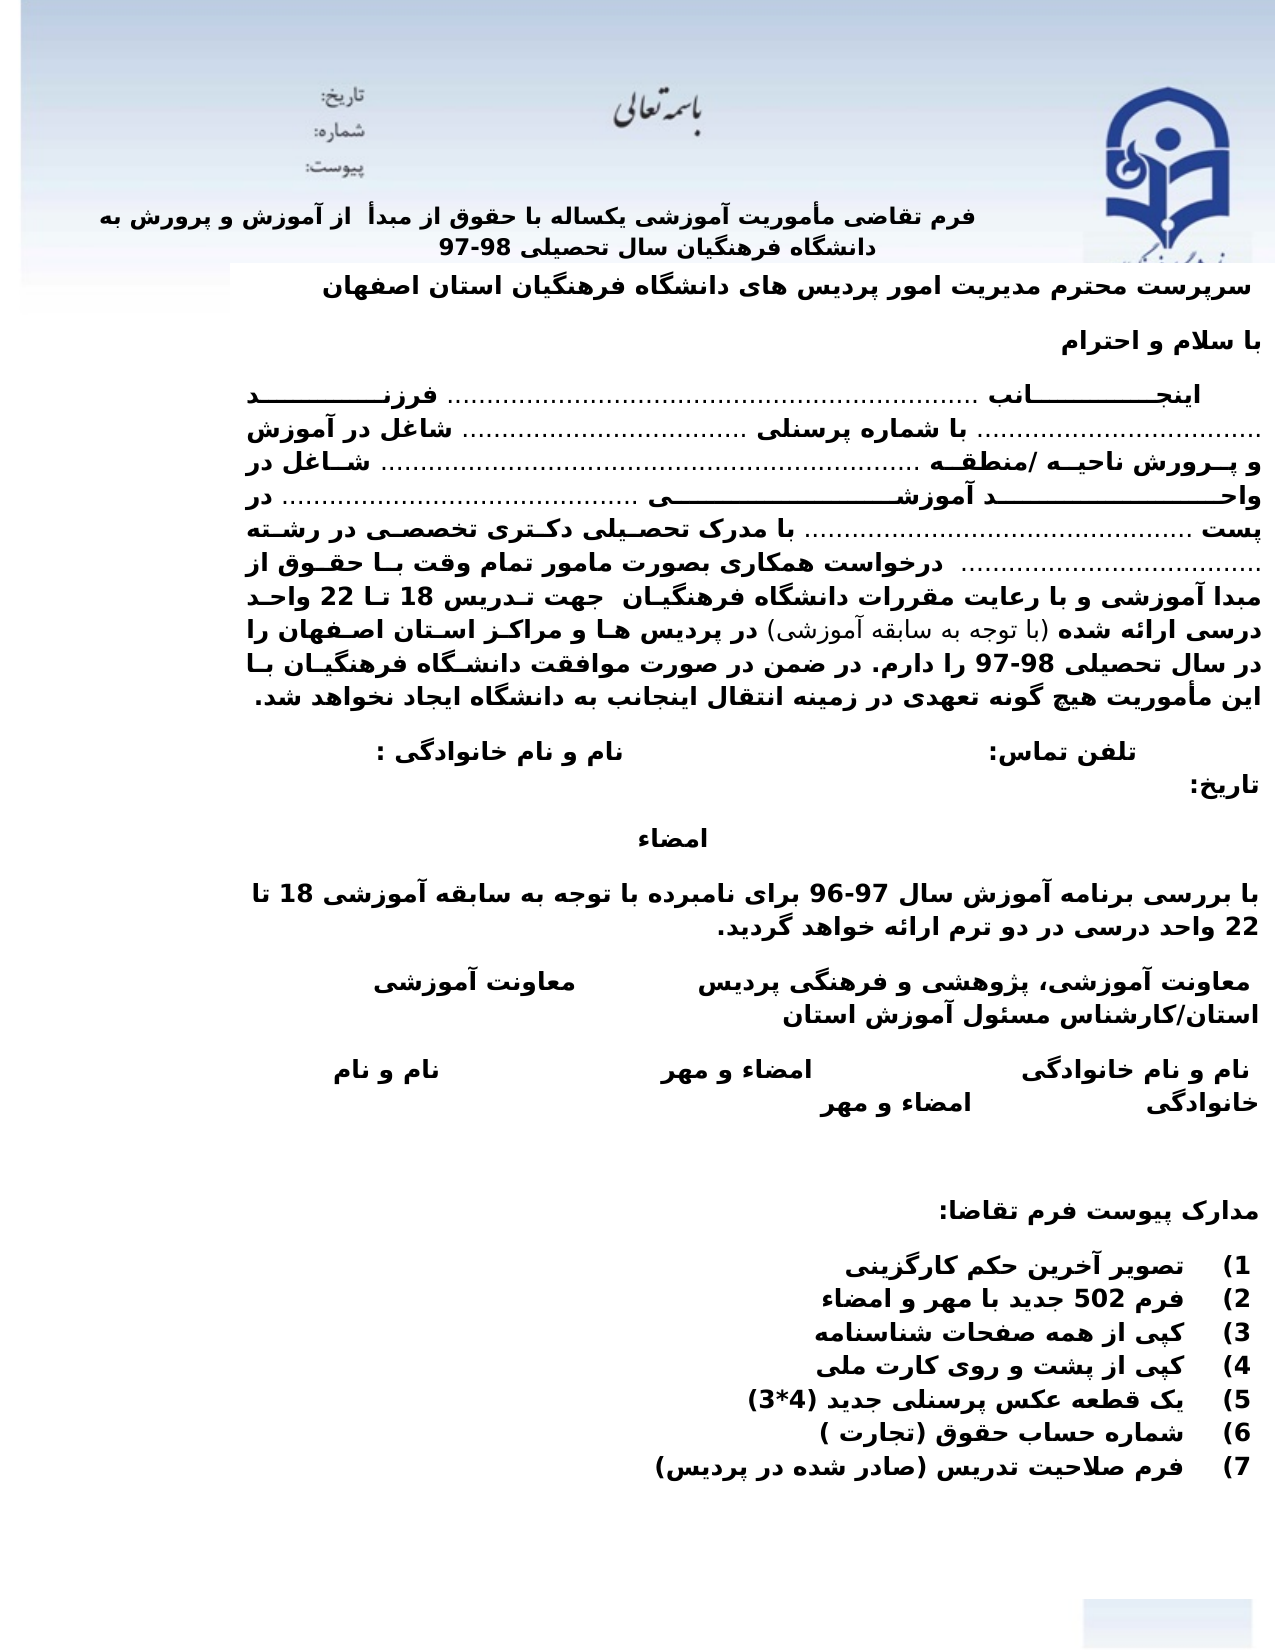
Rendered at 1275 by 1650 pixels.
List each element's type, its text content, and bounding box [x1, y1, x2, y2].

picture [18, 0, 1275, 1650]
list فرم تقاضی مأموریت آموزشی یکساله با حقوق از مبدأ از آموزش و پرورش به دانشگاه فرهنگیان سال تحصیلی 98-97 [75, 203, 1240, 261]
